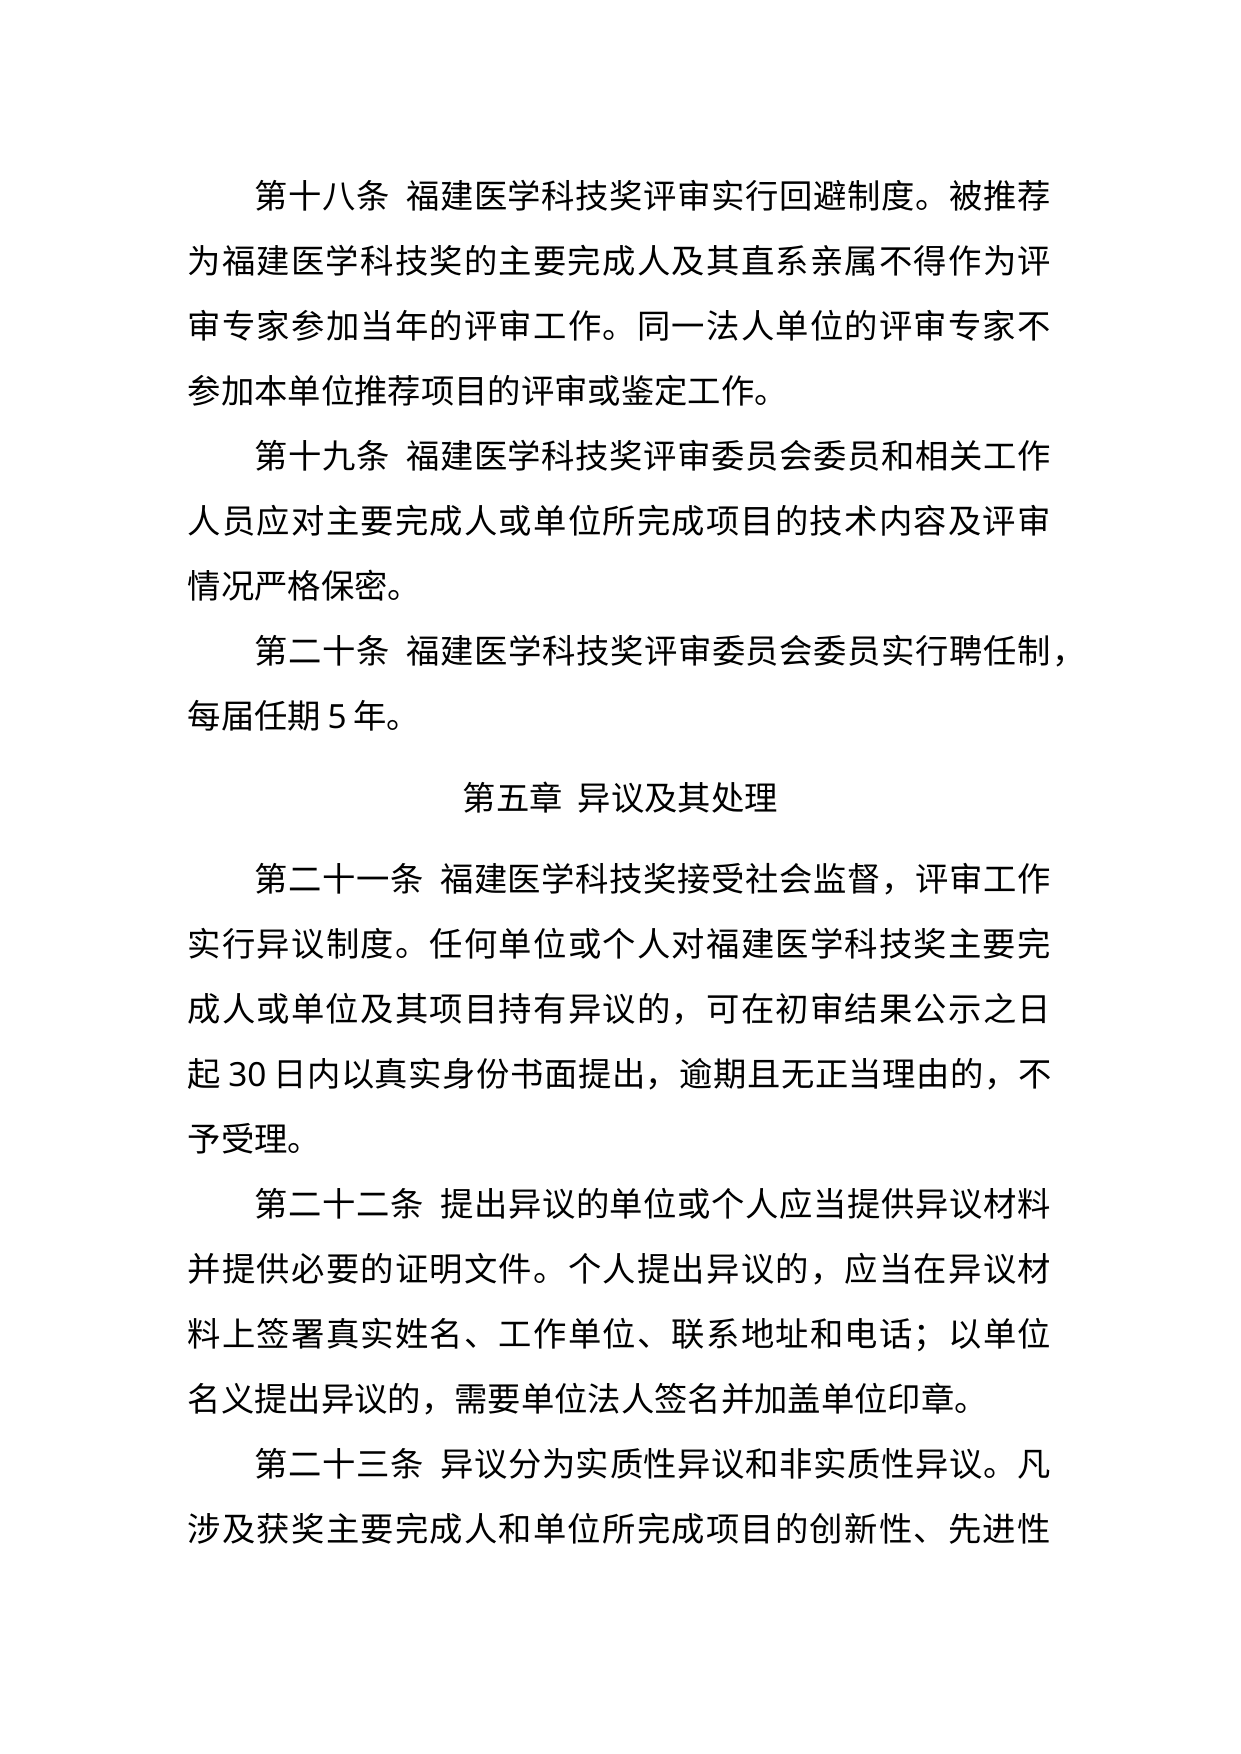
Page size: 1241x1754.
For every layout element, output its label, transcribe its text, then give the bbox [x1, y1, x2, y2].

text 第五章 异议及其处理 [187, 763, 1053, 828]
text 第二十一条 福建医学科技奖接受社会监督，评审工作实行异议制度。任何单位或个人对福建医学科技奖主要完成人或单位及其项目持有异议的，可在初审结果公示之日起30日内以真实身份书面提出，逾期且无正当理由的，不予受理。 [187, 844, 1053, 1169]
text 第二十二条 提出异议的单位或个人应当提供异议材料，并提供必要的证明文件。个人提出异议的，应当在异议材料上签署真实姓名、工作单位、联系地址和电话；以单位名义提出异议的，需要单位法人签名并加盖单位印章。 [187, 1169, 1053, 1429]
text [187, 1429, 1053, 1559]
text 第二十条 福建医学科技奖评审委员会委员实行聘任制，每届任期5年。 [187, 617, 1053, 747]
text 第十八条 福建医学科技奖评审实行回避制度。被推荐为福建医学科技奖的主要完成人及其直系亲属不得作为评审专家参加当年的评审工作。同一法人单位的评审专家不参加本单位推荐项目的评审或鉴定工作。 [187, 162, 1053, 422]
text 第十九条 福建医学科技奖评审委员会委员和相关工作人员应对主要完成人或单位所完成项目的技术内容及评审情况严格保密。 [187, 422, 1053, 617]
